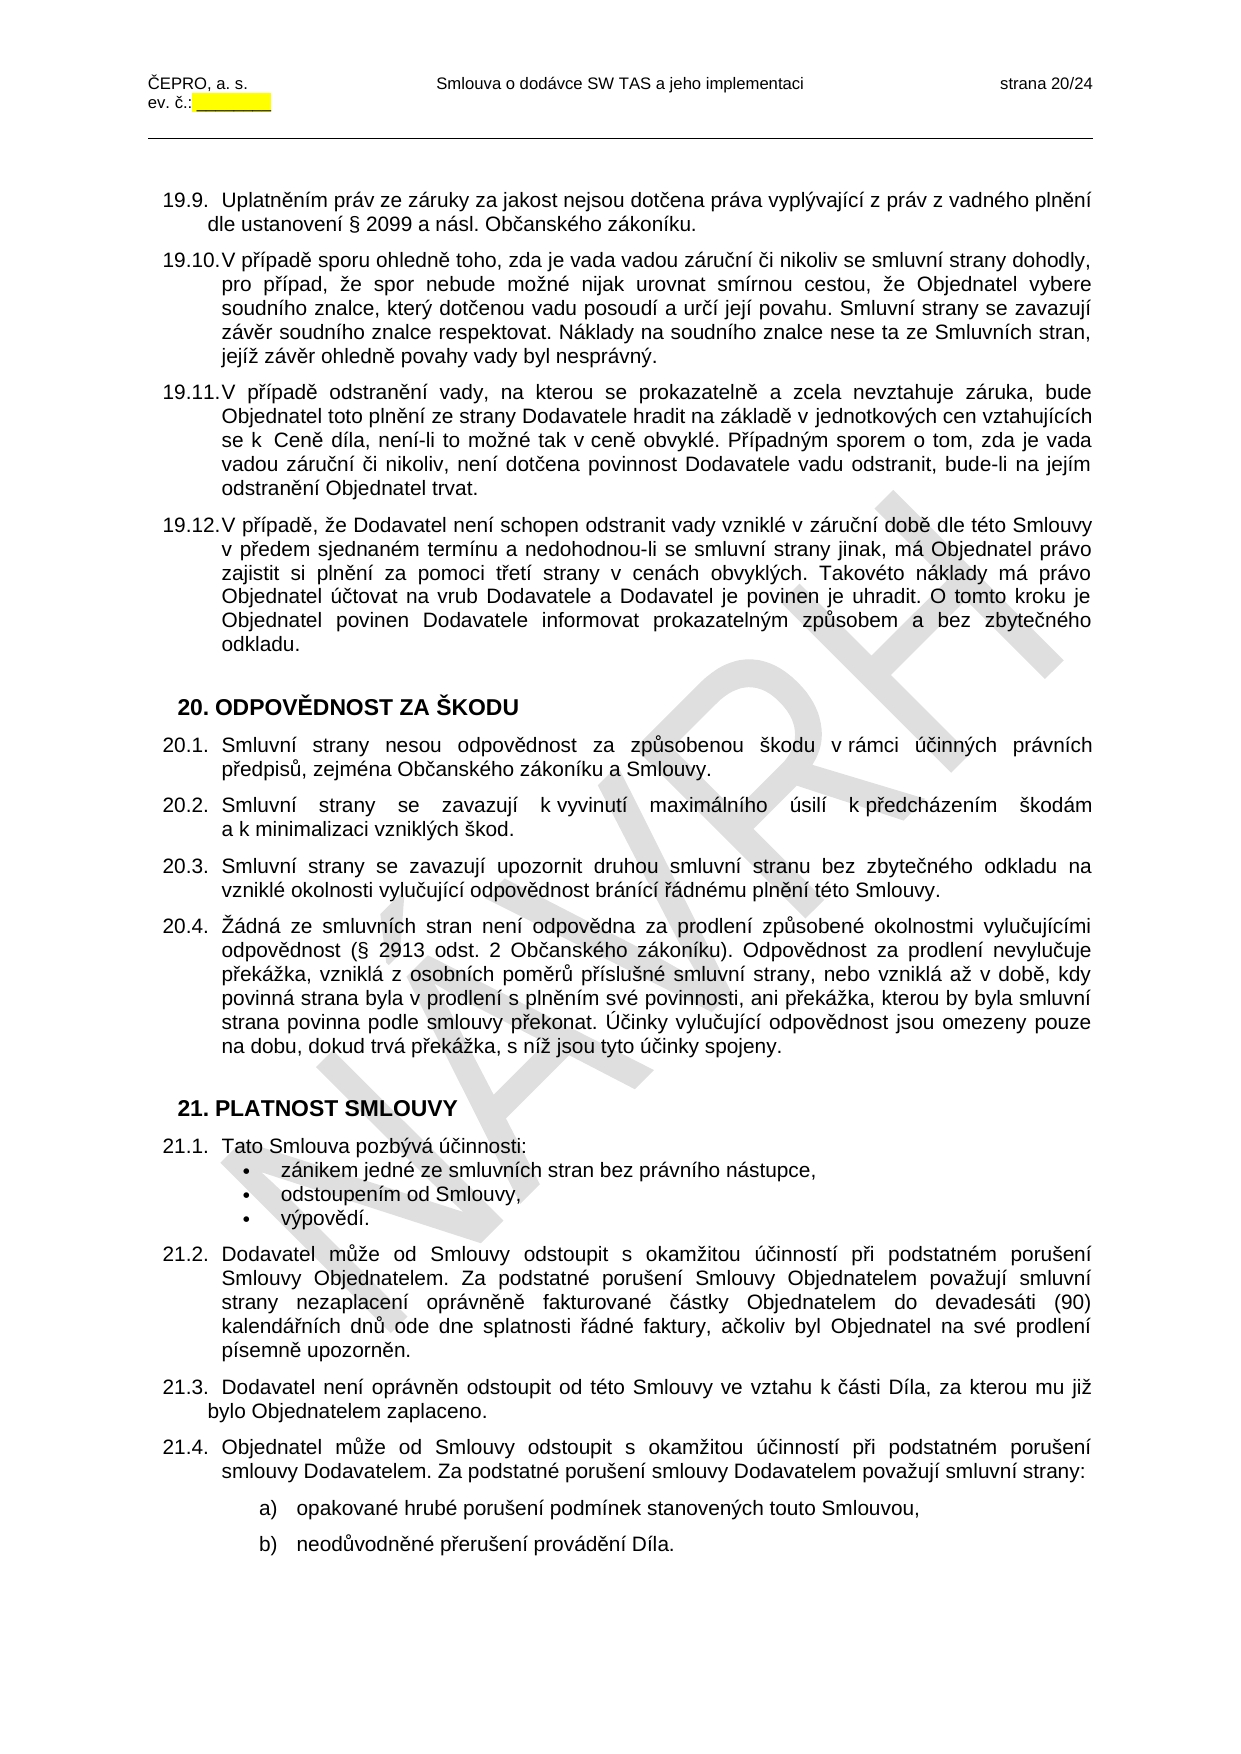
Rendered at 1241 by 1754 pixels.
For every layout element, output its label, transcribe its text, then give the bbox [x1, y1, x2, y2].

list výpovědí. [243, 1206, 1093, 1230]
text Tato Smlouva pozbývá účinnosti: [162, 1134, 1093, 1158]
text V případě, že Dodavatel není schopen odstranit vady vzniklé v záruční době dle této Smlouvy v předem sjednaném termínu a nedohodnou-li se smluvní strany jinak, má Objednatel právo zajistit si plnění za pomoci třetí strany v cenách obvyklých. Takovéto náklady má právo Objednatel účtovat na vrub Dodavatele a Dodavatel je povinen je uhradit. O tomto kroku je Objednatel povinen Dodavatele informovat prokazatelným způsobem a bez zbytečného odkladu. [162, 512, 1093, 656]
text Žádná ze smluvních stran není odpovědna za prodlení způsobené okolnostmi vylučujícími odpovědnost (§ 2913 odst. 2 Občanského zákoníku). Odpovědnost za prodlení nevylučuje překážka, vzniklá z osobních poměrů příslušné smluvní strany, nebo vzniklá až v době, kdy povinná strana byla v prodlení s plněním své povinnosti, ani překážka, kterou by byla smluvní strana povinna podle smlouvy překonat. Účinky vylučující odpovědnost jsou omezeny pouze na dobu, dokud trvá překážka, s níž jsou tyto účinky spojeny. [162, 914, 1093, 1058]
text Dodavatel může od Smlouvy odstoupit s okamžitou účinností při podstatném porušení Smlouvy Objednatelem. Za podstatné porušení Smlouvy Objednatelem považují smluvní strany nezaplacení oprávněně fakturované částky Objednatelem do devadesáti (90) kalendářních dnů ode dne splatnosti řádné faktury, ačkoliv byl Objednatel na své prodlení písemně upozorněn. [162, 1242, 1093, 1362]
list neodůvodněné přerušení provádění Díla. [259, 1532, 1093, 1556]
subtitle ODPOVĚDNOST ZA ŠKODU [177, 694, 1093, 720]
text Uplatněním práv ze záruky za jakost nejsou dotčena práva vyplývající z práv z vadného plnění dle ustanovení § 2099 a násl. Občanského zákoníku. [162, 187, 1093, 235]
text V případě odstranění vady, na kterou se prokazatelně a zcela nevztahuje záruka, bude Objednatel toto plnění ze strany Dodavatele hradit na základě v jednotkových cen vztahujících se k Ceně díla, není-li to možné tak v ceně obvyklé. Případným sporem o tom, zda je vada vadou záruční či nikoliv, není dotčena povinnost Dodavatele vadu odstranit, bude-li na jejím odstranění Objednatel trvat. [162, 380, 1093, 500]
text Dodavatel není oprávněn odstoupit od této Smlouvy ve vztahu k části Díla, za kterou mu již bylo Objednatelem zaplaceno. [162, 1374, 1093, 1422]
subtitle PLATNOST SMLOUVY [177, 1095, 1093, 1121]
text Smluvní strany se zavazují k vyvinutí maximálního úsilí k předcházením škodám a k minimalizaci vzniklých škod. [162, 793, 1093, 841]
list zánikem jedné ze smluvních stran bez právního nástupce, [243, 1158, 1093, 1182]
list odstoupením od Smlouvy, [243, 1182, 1093, 1206]
list opakované hrubé porušení podmínek stanovených touto Smlouvou, [259, 1495, 1093, 1519]
text Smluvní strany nesou odpovědnost za způsobenou škodu v rámci účinných právních předpisů, zejména Občanského zákoníku a Smlouvy. [162, 733, 1093, 781]
text Objednatel může od Smlouvy odstoupit s okamžitou účinností při podstatném porušení smlouvy Dodavatelem. Za podstatné porušení smlouvy Dodavatelem považují smluvní strany: [162, 1435, 1093, 1483]
text V případě sporu ohledně toho, zda je vada vadou záruční či nikoliv se smluvní strany dohodly, pro případ, že spor nebude možné nijak urovnat smírnou cestou, že Objednatel vybere soudního znalce, který dotčenou vadu posoudí a určí její povahu. Smluvní strany se zavazují závěr soudního znalce respektovat. Náklady na soudního znalce nese ta ze Smluvních stran, jejíž závěr ohledně povahy vady byl nesprávný. [162, 248, 1093, 368]
text Smluvní strany se zavazují upozornit druhou smluvní stranu bez zbytečného odkladu na vzniklé okolnosti vylučující odpovědnost bránící řádnému plnění této Smlouvy. [162, 853, 1093, 901]
